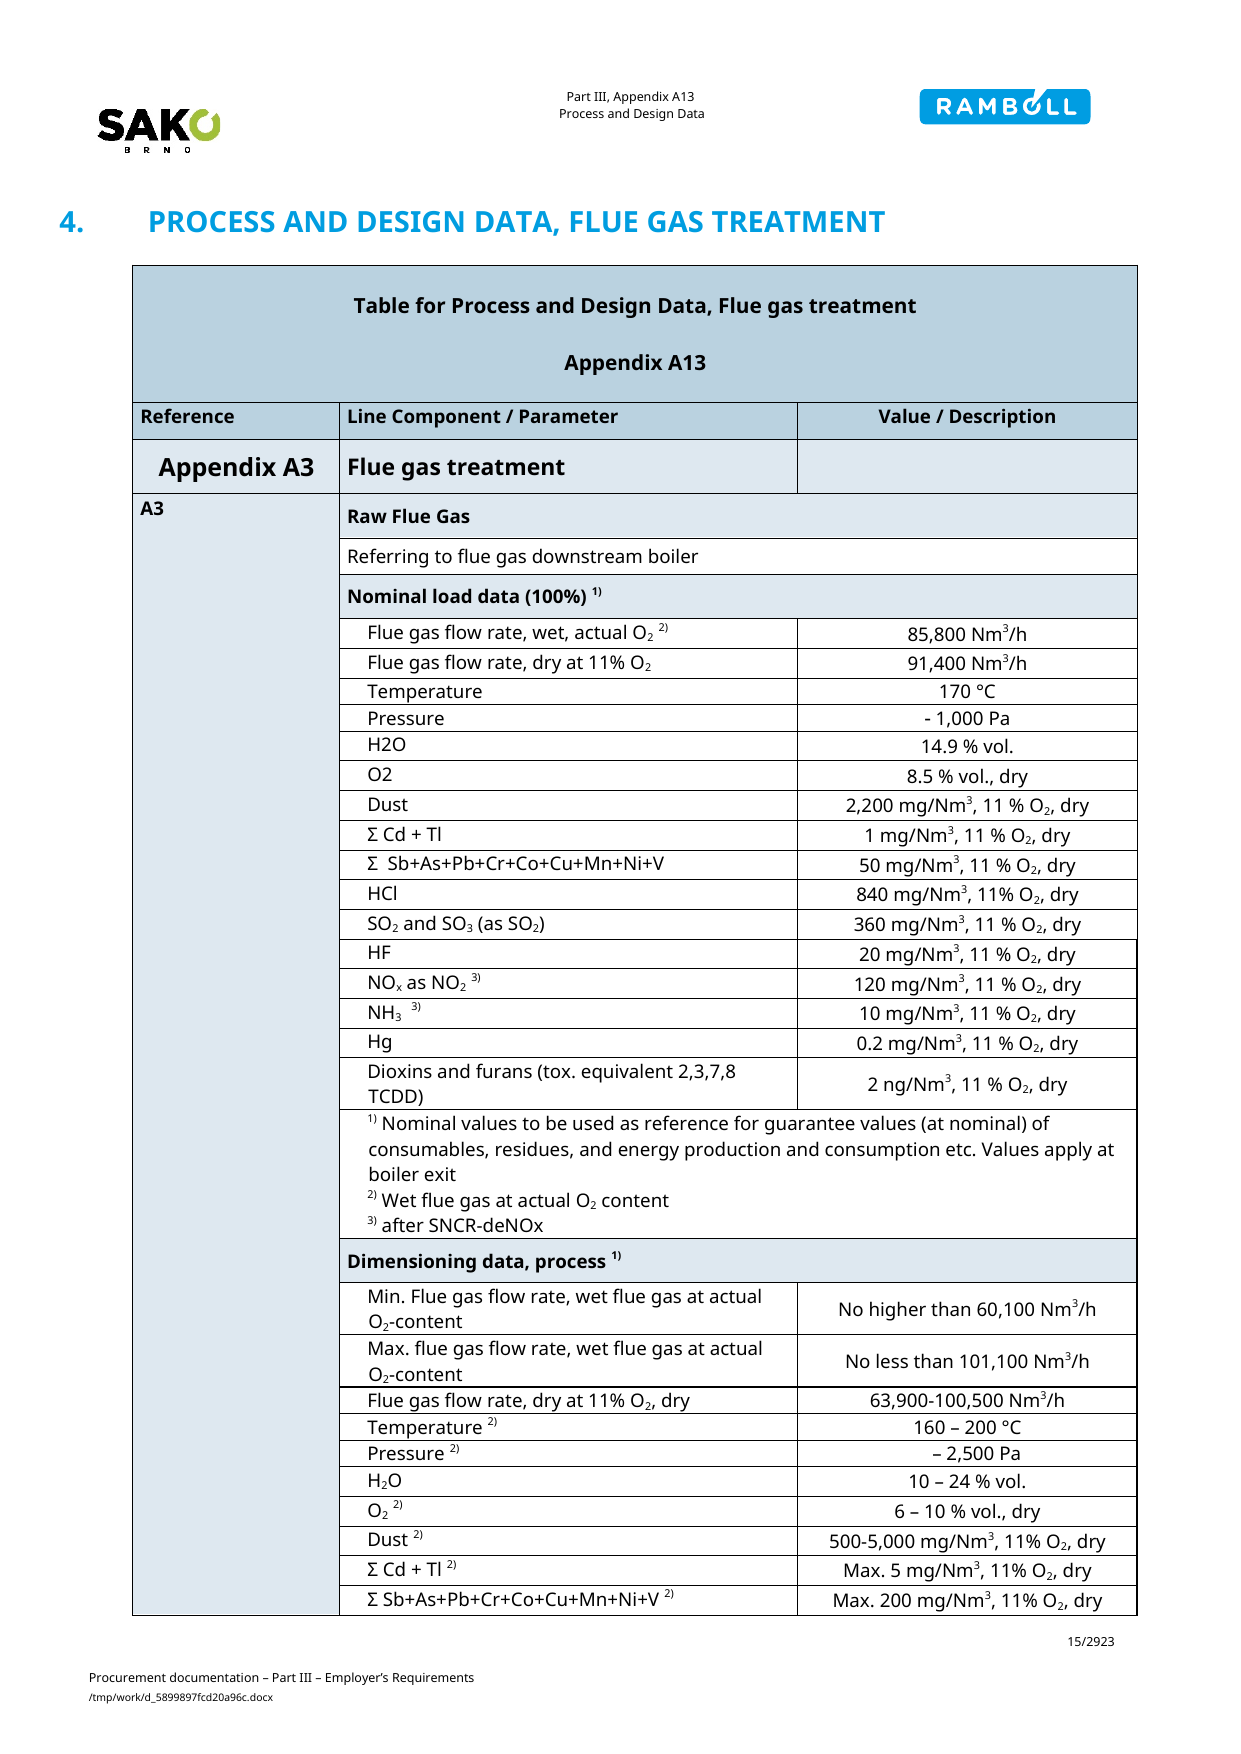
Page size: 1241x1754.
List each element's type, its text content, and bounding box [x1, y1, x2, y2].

table_cell Min. Flue gas flow rate, wet flue gas at actual O2-content [340, 1283, 797, 1334]
table_cell Line Component / Parameter [340, 403, 797, 439]
picture [97, 109, 221, 153]
table_cell Dust [340, 791, 797, 820]
table_cell O2 2) [340, 1497, 797, 1526]
table_cell NH3 3) [340, 999, 797, 1028]
table_cell Reference [133, 403, 339, 439]
table_cell [798, 440, 1137, 493]
table_cell 14.9 % vol. [798, 732, 1137, 760]
table_cell Pressure [340, 705, 797, 731]
table_cell 120 mg/Nm3, 11 % O2, dry [798, 969, 1136, 998]
table_cell SO2 and SO3 (as SO2) [340, 910, 797, 938]
table_cell 6 – 10 % vol., dry [798, 1497, 1136, 1526]
table_cell 20 mg/Nm3, 11 % O2, dry [798, 940, 1136, 968]
table_cell Flue gas treatment [340, 440, 797, 493]
table_cell – 2,500 Pa [798, 1441, 1136, 1466]
table_cell No higher than 60,100 Nm3/h [798, 1283, 1136, 1334]
table_header Table for Process and Design Data, Flue gas treatment Appendix A13 [133, 266, 1137, 402]
table_cell Dimensioning data, process 1) [340, 1239, 1136, 1282]
table_cell 8.5 % vol., dry [798, 761, 1137, 790]
table_cell Dust 2) [340, 1527, 797, 1555]
table_cell 91,400 Nm3/h [798, 649, 1137, 678]
table_cell Max. 200 mg/Nm3, 11% O2, dry [798, 1586, 1136, 1614]
table_cell 63,900-100,500 Nm3/h [798, 1388, 1136, 1413]
table_cell  1,000 Pa [798, 705, 1137, 731]
table_cell 2,200 mg/Nm3, 11 % O2, dry [798, 791, 1137, 820]
table_cell Flue gas flow rate, dry at 11% O2, dry [340, 1388, 797, 1413]
table_cell 500-5,000 mg/Nm3, 11% O2, dry [798, 1527, 1136, 1555]
table_cell Pressure 2) [340, 1441, 797, 1466]
table_cell No less than 101,100 Nm3/h [798, 1335, 1136, 1386]
table_cell 360 mg/Nm3, 11 % O2, dry [798, 910, 1137, 938]
table_cell 85,800 Nm3/h [798, 619, 1137, 648]
table_cell HCl [340, 880, 797, 909]
table_cell Value / Description [798, 403, 1137, 439]
table_cell Σ Sb+As+Pb+Cr+Co+Cu+Mn+Ni+V [340, 851, 797, 879]
table_cell 10 – 24 % vol. [798, 1467, 1136, 1496]
table_cell 840 mg/Nm3, 11% O2, dry [798, 880, 1137, 909]
table_cell 160 – 200 °C [798, 1414, 1136, 1439]
table_cell HF [340, 940, 797, 968]
table_cell Nominal load data (100%) 1) [340, 575, 1137, 618]
table_cell Flue gas flow rate, wet, actual O2 2) [340, 619, 797, 648]
table_cell Σ Sb+As+Pb+Cr+Co+Cu+Mn+Ni+V 2) [340, 1586, 797, 1614]
table_cell H2O [340, 732, 797, 760]
table_cell Hg [340, 1029, 797, 1057]
table_cell Σ Cd + Tl 2) [340, 1556, 797, 1585]
table_cell Referring to flue gas downstream boiler [340, 539, 1137, 574]
table_cell 1 mg/Nm3, 11 % O2, dry [798, 821, 1137, 849]
table_cell Temperature 2) [340, 1414, 797, 1439]
table_cell Σ Cd + Tl [340, 821, 797, 849]
table_cell 10 mg/Nm3, 11 % O2, dry [798, 999, 1136, 1028]
table_cell Max. flue gas flow rate, wet flue gas at actual O2-content [340, 1335, 797, 1386]
table_cell Dioxins and furans (tox. equivalent 2,3,7,8 TCDD) [340, 1058, 797, 1109]
table_cell 1) Nominal values to be used as reference for guarantee values (at nominal) of consumables, residues, and energy production and consumption etc. Values apply at boiler exit 2) Wet flue gas at actual O2 content 3) after SNCR-deNOx [340, 1110, 1136, 1238]
table_cell 2 ng/Nm3, 11 % O2, dry [798, 1058, 1136, 1109]
subtitle Process and design data, Flue gas treatment [59, 201, 1116, 241]
table_cell Flue gas flow rate, dry at 11% O2 [340, 649, 797, 678]
table_cell Max. 5 mg/Nm3, 11% O2, dry [798, 1556, 1136, 1585]
table_cell 0.2 mg/Nm3, 11 % O2, dry [798, 1029, 1136, 1057]
table_cell 170 °C [798, 679, 1137, 704]
table_cell NOx as NO2 3) [340, 969, 797, 998]
table_cell A3 [133, 494, 339, 1614]
table_cell 50 mg/Nm3, 11 % O2, dry [798, 851, 1137, 879]
table_cell Temperature [340, 679, 797, 704]
table_cell H2O [340, 1467, 797, 1496]
table_cell O2 [340, 761, 797, 790]
table_cell Raw Flue Gas [340, 494, 1137, 537]
table_cell Appendix A3 [133, 440, 339, 493]
